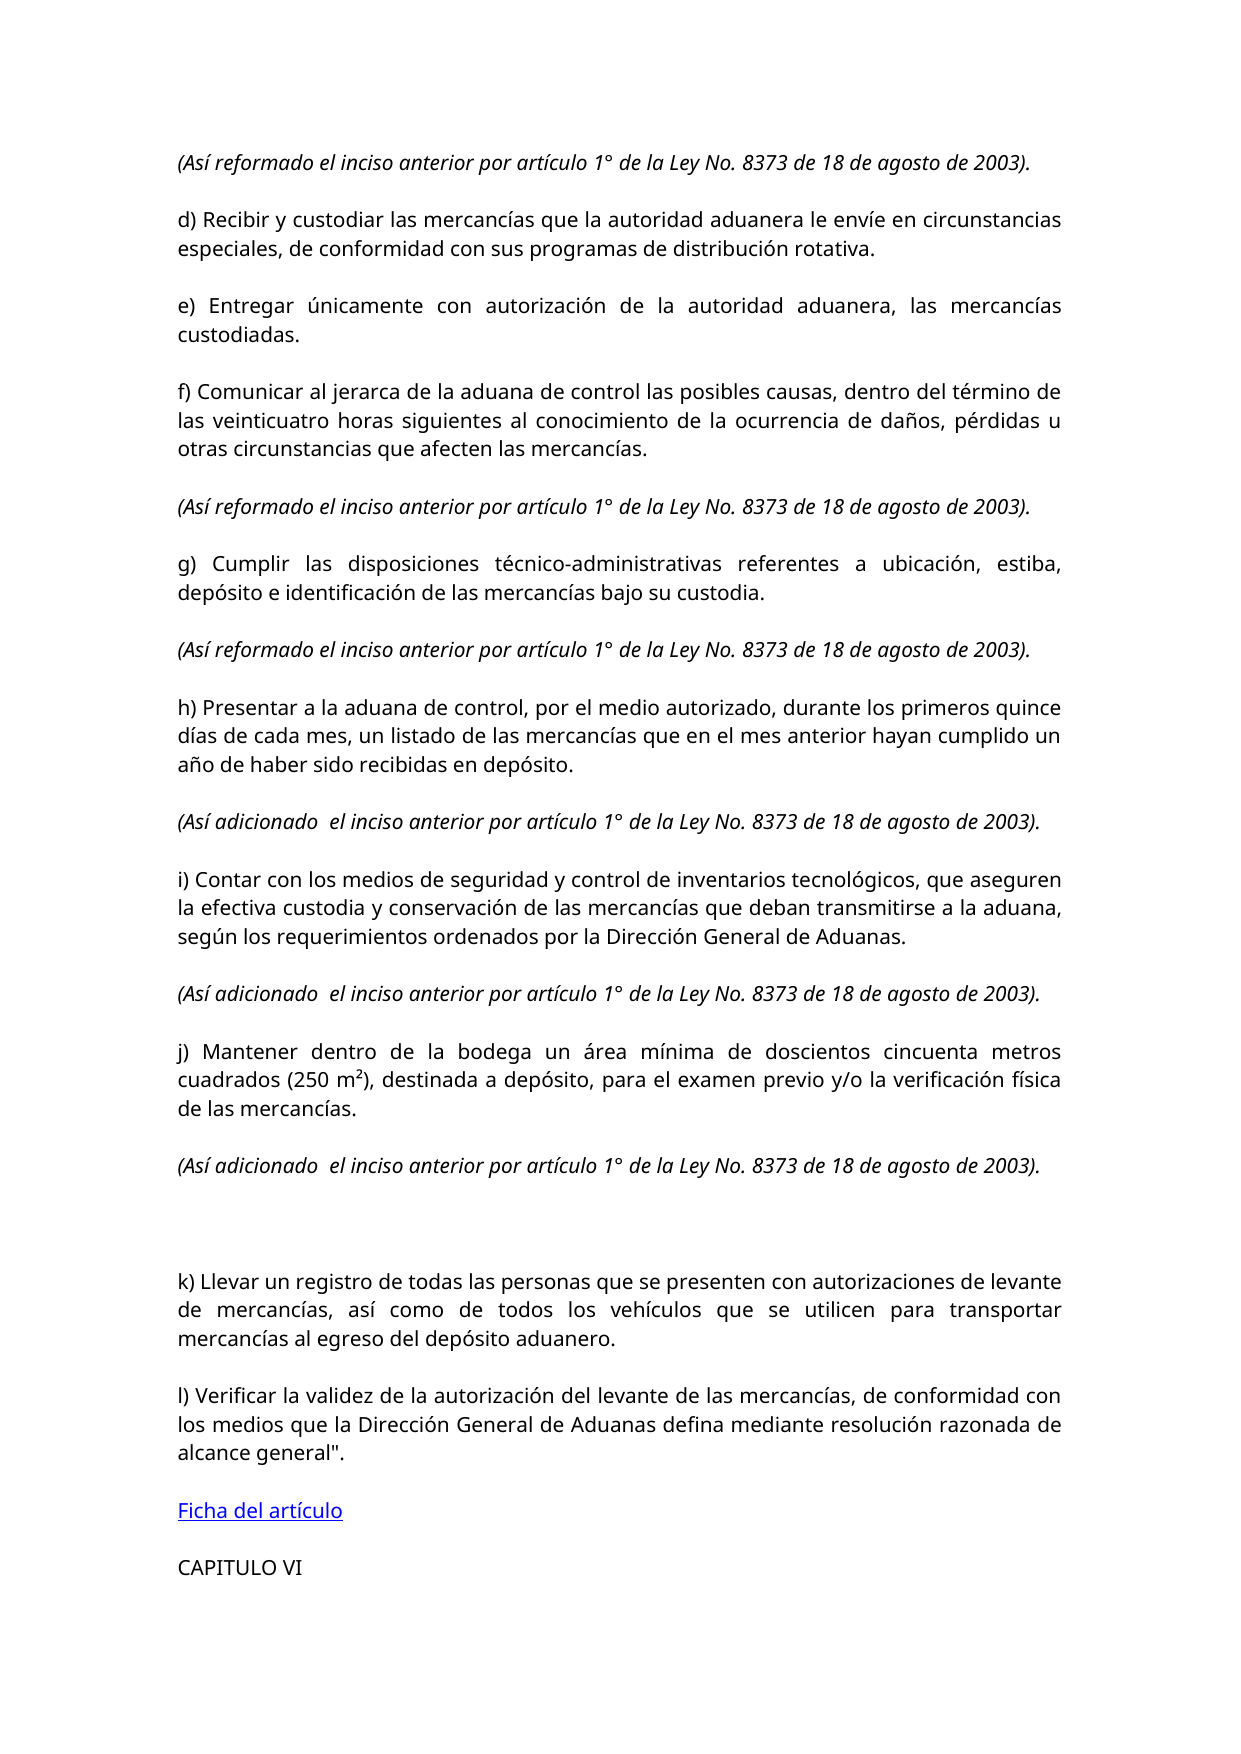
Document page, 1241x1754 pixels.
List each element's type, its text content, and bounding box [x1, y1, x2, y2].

text f) Comunicar al jerarca de la aduana de control las posibles causas, dentro del término de las veinticuatro horas siguientes al conocimiento de la ocurrencia de daños, pérdidas u otras circunstancias que afecten las mercancías. [177, 377, 1063, 463]
text Ficha del artículo [177, 1496, 1063, 1524]
text (Así reformado el inciso anterior por artículo 1° de la Ley No. 8373 de 18 de agosto de 2003). [177, 635, 1063, 664]
text CAPITULO VI [177, 1553, 1063, 1582]
text h) Presentar a la aduana de control, por el medio autorizado, durante los primeros quince días de cada mes, un listado de las mercancías que en el mes anterior hayan cumplido un año de haber sido recibidas en depósito. [177, 693, 1063, 778]
text j) Mantener dentro de la bodega un área mínima de doscientos cincuenta metros cuadrados (250 m²), destinada a depósito, para el examen previo y/o la verificación física de las mercancías. [177, 1037, 1063, 1122]
text e) Entregar únicamente con autorización de la autoridad aduanera, las mercancías custodiadas. [177, 291, 1063, 348]
text l) Verificar la validez de la autorización del levante de las mercancías, de conformidad con los medios que la Dirección General de Aduanas defina mediante resolución razonada de alcance general". [177, 1381, 1063, 1467]
text k) Llevar un registro de todas las personas que se presenten con autorizaciones de levante de mercancías, así como de todos los vehículos que se utilicen para transportar mercancías al egreso del depósito aduanero. [177, 1267, 1063, 1352]
text (Así adicionado el inciso anterior por artículo 1° de la Ley No. 8373 de 18 de agosto de 2003). [177, 979, 1063, 1008]
text (Así adicionado el inciso anterior por artículo 1° de la Ley No. 8373 de 18 de agosto de 2003). [177, 1152, 1063, 1180]
text (Así reformado el inciso anterior por artículo 1° de la Ley No. 8373 de 18 de agosto de 2003). [177, 148, 1063, 176]
text (Así adicionado el inciso anterior por artículo 1° de la Ley No. 8373 de 18 de agosto de 2003). [177, 807, 1063, 836]
text (Así reformado el inciso anterior por artículo 1° de la Ley No. 8373 de 18 de agosto de 2003). [177, 492, 1063, 520]
text d) Recibir y custodiar las mercancías que la autoridad aduanera le envíe en circunstancias especiales, de conformidad con sus programas de distribución rotativa. [177, 205, 1063, 262]
text i) Contar con los medios de seguridad y control de inventarios tecnológicos, que aseguren la efectiva custodia y conservación de las mercancías que deban transmitirse a la aduana, según los requerimientos ordenados por la Dirección General de Aduanas. [177, 865, 1063, 950]
text g) Cumplir las disposiciones técnico-administrativas referentes a ubicación, estiba, depósito e identificación de las mercancías bajo su custodia. [177, 549, 1063, 606]
